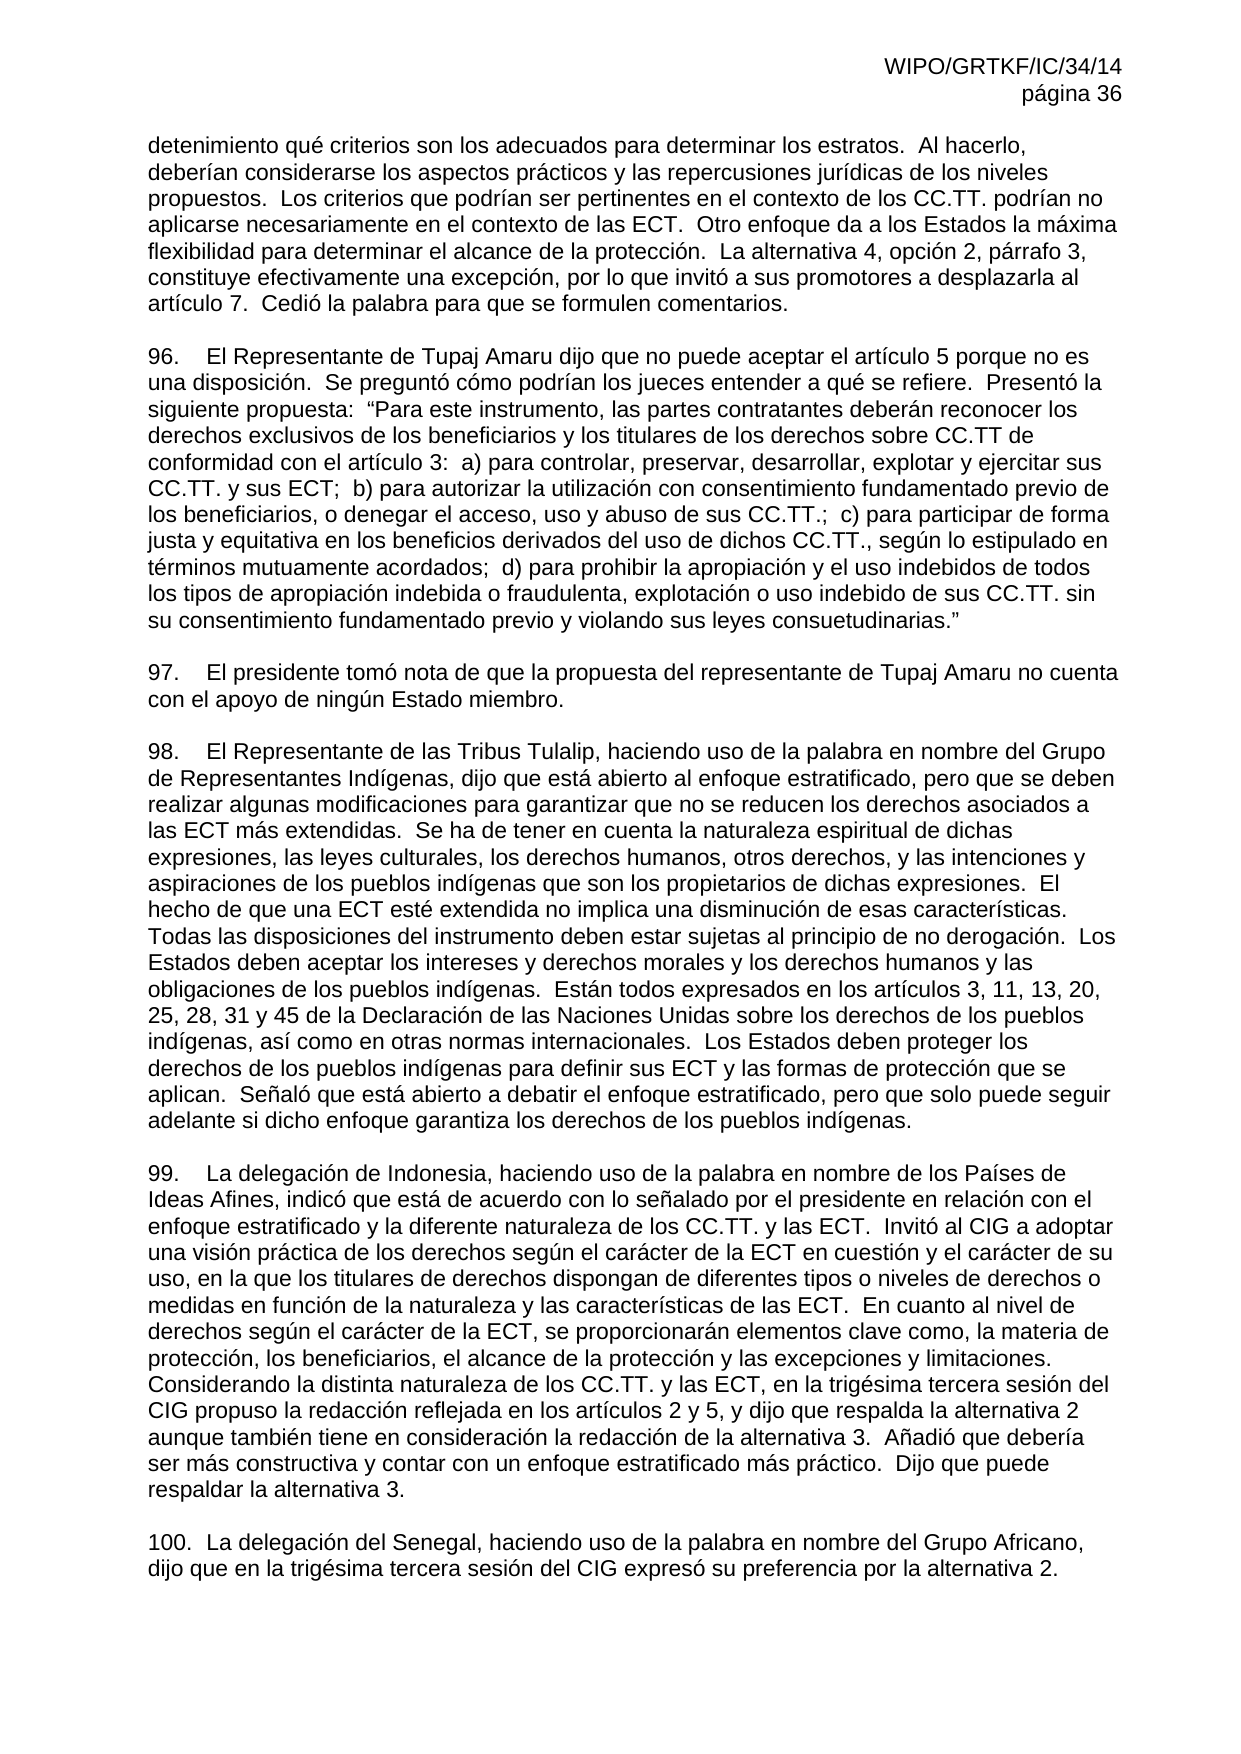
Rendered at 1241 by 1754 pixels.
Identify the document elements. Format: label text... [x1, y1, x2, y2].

list El presidente tomó nota de que la propuesta del representante de Tupaj Amaru no cuenta con el apoyo de ningún Estado miembro. [148, 659, 1122, 712]
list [148, 132, 1122, 317]
list El Representante de Tupaj Amaru dijo que no puede aceptar el artículo 5 porque no es una disposición. Se preguntó cómo podrían los jueces entender a qué se refiere. Presentó la siguiente propuesta: “Para este instrumento, las partes contratantes deberán reconocer los derechos exclusivos de los beneficiarios y los titulares de los derechos sobre CC.TT de conformidad con el artículo 3: a) para controlar, preservar, desarrollar, explotar y ejercitar sus CC.TT. y sus ECT; b) para autorizar la utilización con consentimiento fundamentado previo de los beneficiarios, o denegar el acceso, uso y abuso de sus CC.TT.; c) para participar de forma justa y equitativa en los beneficios derivados del uso de dichos CC.TT., según lo estipulado en términos mutuamente acordados; d) para prohibir la apropiación y el uso indebidos de todos los tipos de apropiación indebida o fraudulenta, explotación o uso indebido de sus CC.TT. sin su consentimiento fundamentado previo y violando sus leyes consuetudinarias.” [148, 343, 1122, 633]
list La delegación de Indonesia, haciendo uso de la palabra en nombre de los Países de Ideas Afines, indicó que está de acuerdo con lo señalado por el presidente en relación con el enfoque estratificado y la diferente naturaleza de los CC.TT. y las ECT. Invitó al CIG a adoptar una visión práctica de los derechos según el carácter de la ECT en cuestión y el carácter de su uso, en la que los titulares de derechos dispongan de diferentes tipos o niveles de derechos o medidas en función de la naturaleza y las características de las ECT. En cuanto al nivel de derechos según el carácter de la ECT, se proporcionarán elementos clave como, la materia de protección, los beneficiarios, el alcance de la protección y las excepciones y limitaciones. Considerando la distinta naturaleza de los CC.TT. y las ECT, en la trigésima tercera sesión del CIG propuso la redacción reflejada en los artículos 2 y 5, y dijo que respalda la alternativa 2 aunque también tiene en consideración la redacción de la alternativa 3. Añadió que debería ser más constructiva y contar con un enfoque estratificado más práctico. Dijo que puede respaldar la alternativa 3. [148, 1160, 1122, 1503]
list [148, 1529, 1122, 1582]
list El Representante de las Tribus Tulalip, haciendo uso de la palabra en nombre del Grupo de Representantes Indígenas, dijo que está abierto al enfoque estratificado, pero que se deben realizar algunas modificaciones para garantizar que no se reducen los derechos asociados a las ECT más extendidas. Se ha de tener en cuenta la naturaleza espiritual de dichas expresiones, las leyes culturales, los derechos humanos, otros derechos, y las intenciones y aspiraciones de los pueblos indígenas que son los propietarios de dichas expresiones. El hecho de que una ECT esté extendida no implica una disminución de esas características. Todas las disposiciones del instrumento deben estar sujetas al principio de no derogación. Los Estados deben aceptar los intereses y derechos morales y los derechos humanos y las obligaciones de los pueblos indígenas. Están todos expresados en los artículos 3, 11, 13, 20, 25, 28, 31 y 45 de la Declaración de las Naciones Unidas sobre los derechos de los pueblos indígenas, así como en otras normas internacionales. Los Estados deben proteger los derechos de los pueblos indígenas para definir sus ECT y las formas de protección que se aplican. Señaló que está abierto a debatir el enfoque estratificado, pero que solo puede seguir adelante si dicho enfoque garantiza los derechos de los pueblos indígenas. [148, 738, 1122, 1134]
